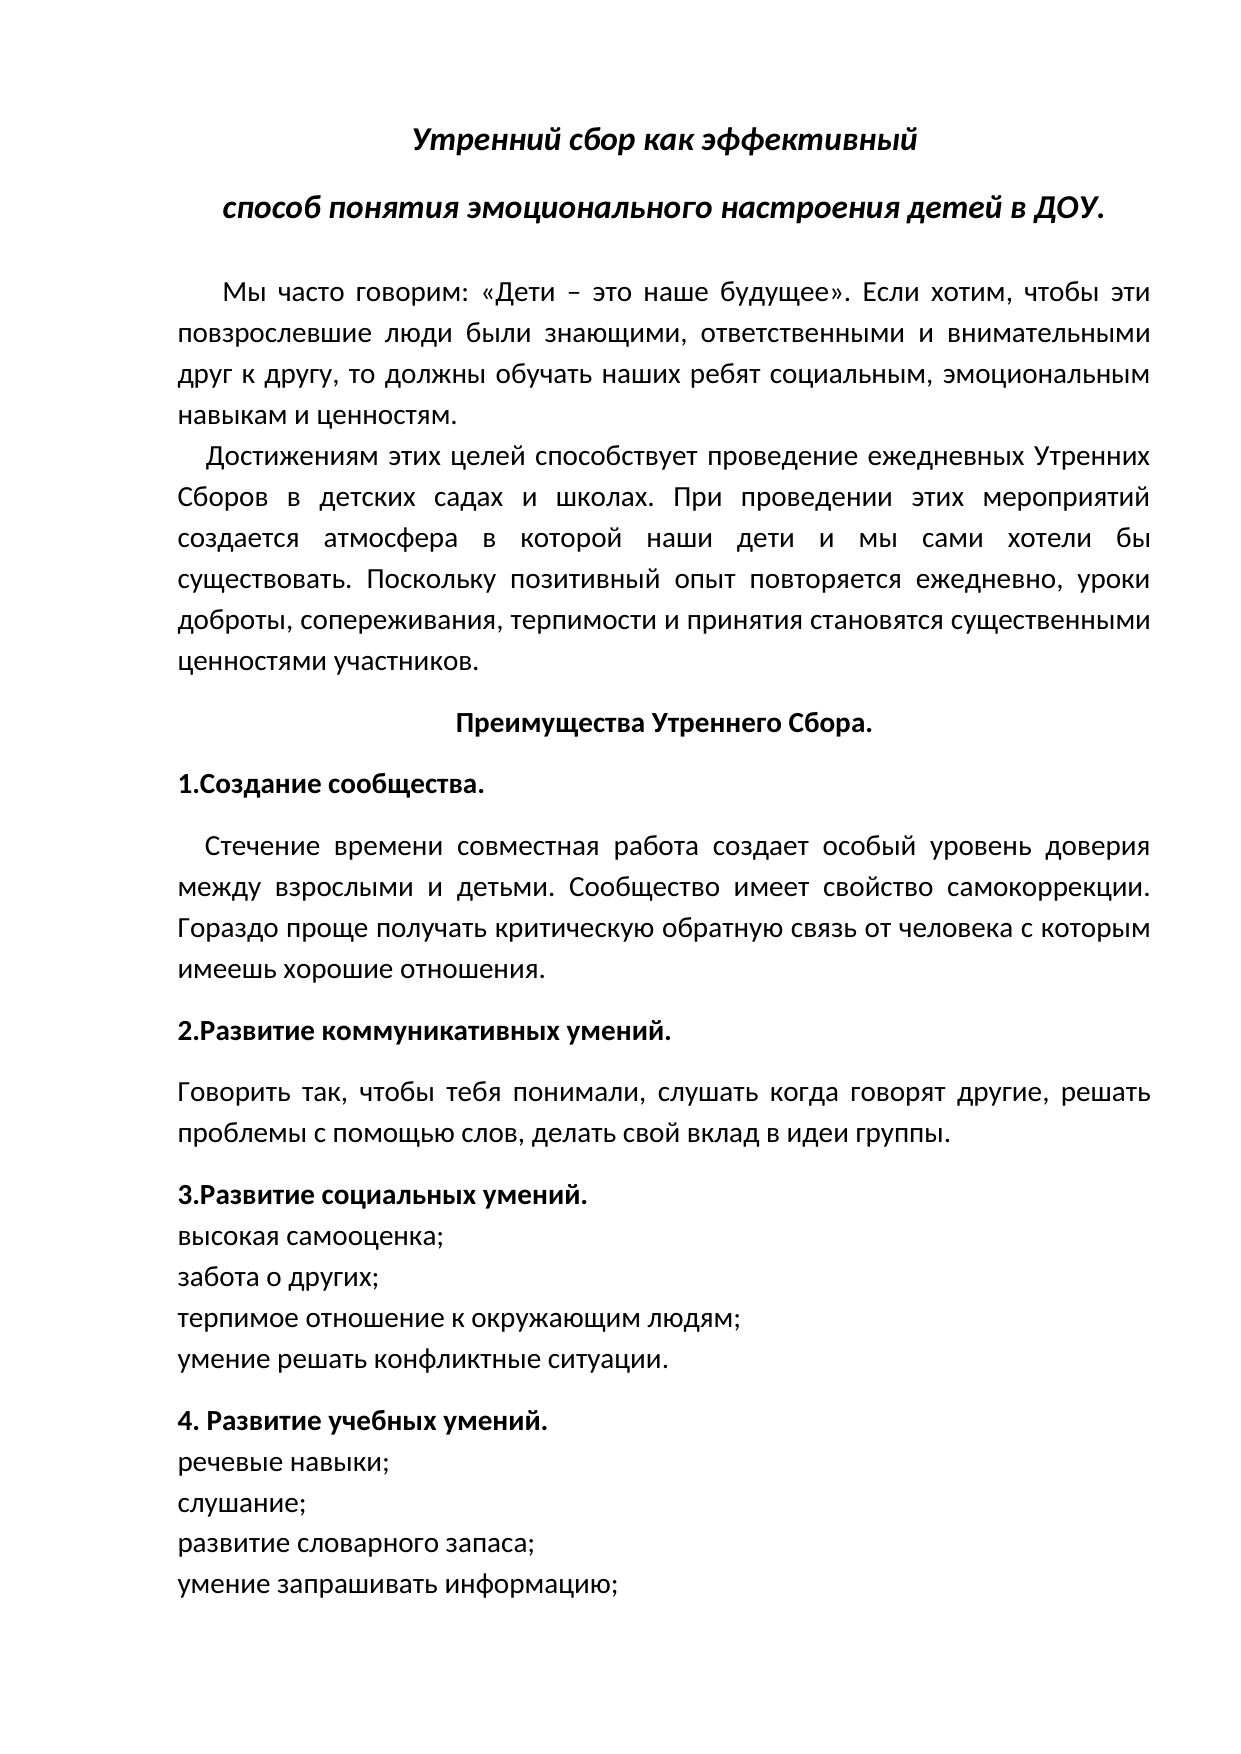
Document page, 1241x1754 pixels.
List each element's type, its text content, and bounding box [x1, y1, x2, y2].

text способ понятия эмоционального настроения детей в ДОУ. [177, 186, 1152, 226]
text Говорить так, чтобы тебя понимали, слушать когда говорят другие, решать проблемы с помощью слов, делать свой вклад в идеи группы. [177, 1073, 1152, 1150]
text Достижениям этих целей способствует проведение ежедневных Утренних Сборов в детских садах и школах. При проведении этих мероприятий создается атмосфера в которой наши дети и мы сами хотели бы существовать. Поскольку позитивный опыт повторяется ежедневно, уроки доброты, сопереживания, терпимости и принятия становятся существенными ценностями участников. [177, 437, 1152, 677]
text забота о других; [177, 1258, 1152, 1294]
text 3.Развитие социальных умений. [177, 1176, 1152, 1212]
text Мы часто говорим: «Дети – это наше будущее». Если хотим, чтобы эти повзрослевшие люди были знающими, ответственными и внимательными друг к другу, то должны обучать наших ребят социальным, эмоциональным навыкам и ценностям. [177, 273, 1152, 432]
text высокая самооценка; [177, 1217, 1152, 1253]
text 4. Развитие учебных умений. [177, 1402, 1152, 1437]
text терпимое отношение к окружающим людям; [177, 1299, 1152, 1335]
text 1.Создание сообщества. [177, 765, 1152, 801]
text 2.Развитие коммуникативных умений. [177, 1012, 1152, 1047]
text Утренний сбор как эффективный [177, 118, 1152, 159]
text слушание; [177, 1484, 1152, 1519]
text Стечение времени совместная работа создает особый уровень доверия между взрослыми и детьми. Сообщество имеет свойство самокоррекции. Гораздо проще получать критическую обратную связь от человека с которым имеешь хорошие отношения. [177, 827, 1152, 986]
text развитие словарного запаса; [177, 1524, 1152, 1560]
text умение запрашивать информацию; [177, 1566, 1152, 1601]
text речевые навыки; [177, 1443, 1152, 1478]
text Преимущества Утреннего Сбора. [177, 704, 1152, 739]
text умение решать конфликтные ситуации. [177, 1340, 1152, 1376]
